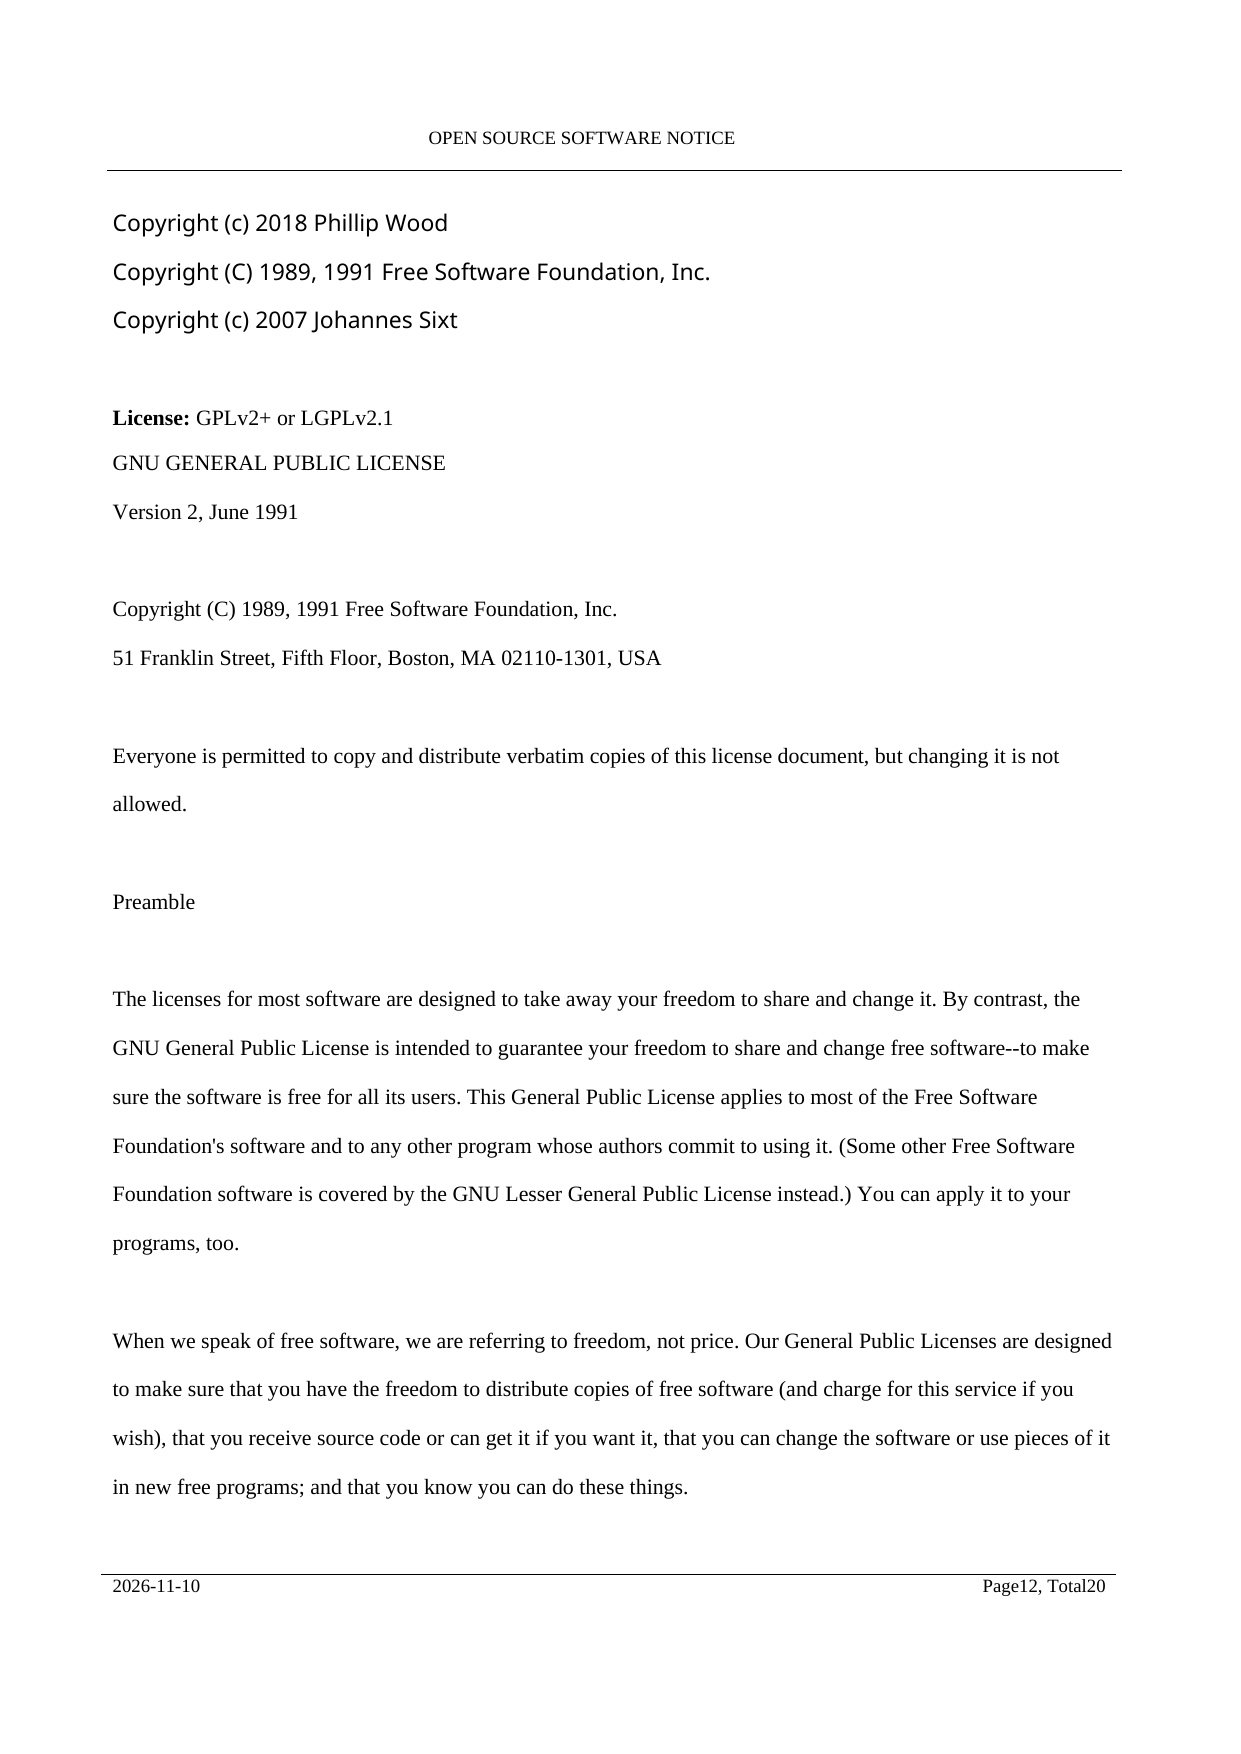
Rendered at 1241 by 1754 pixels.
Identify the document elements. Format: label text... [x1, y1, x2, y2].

text License: GPLv2+ or LGPLv2.1 [112, 401, 1128, 434]
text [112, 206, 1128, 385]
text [112, 446, 1128, 1503]
